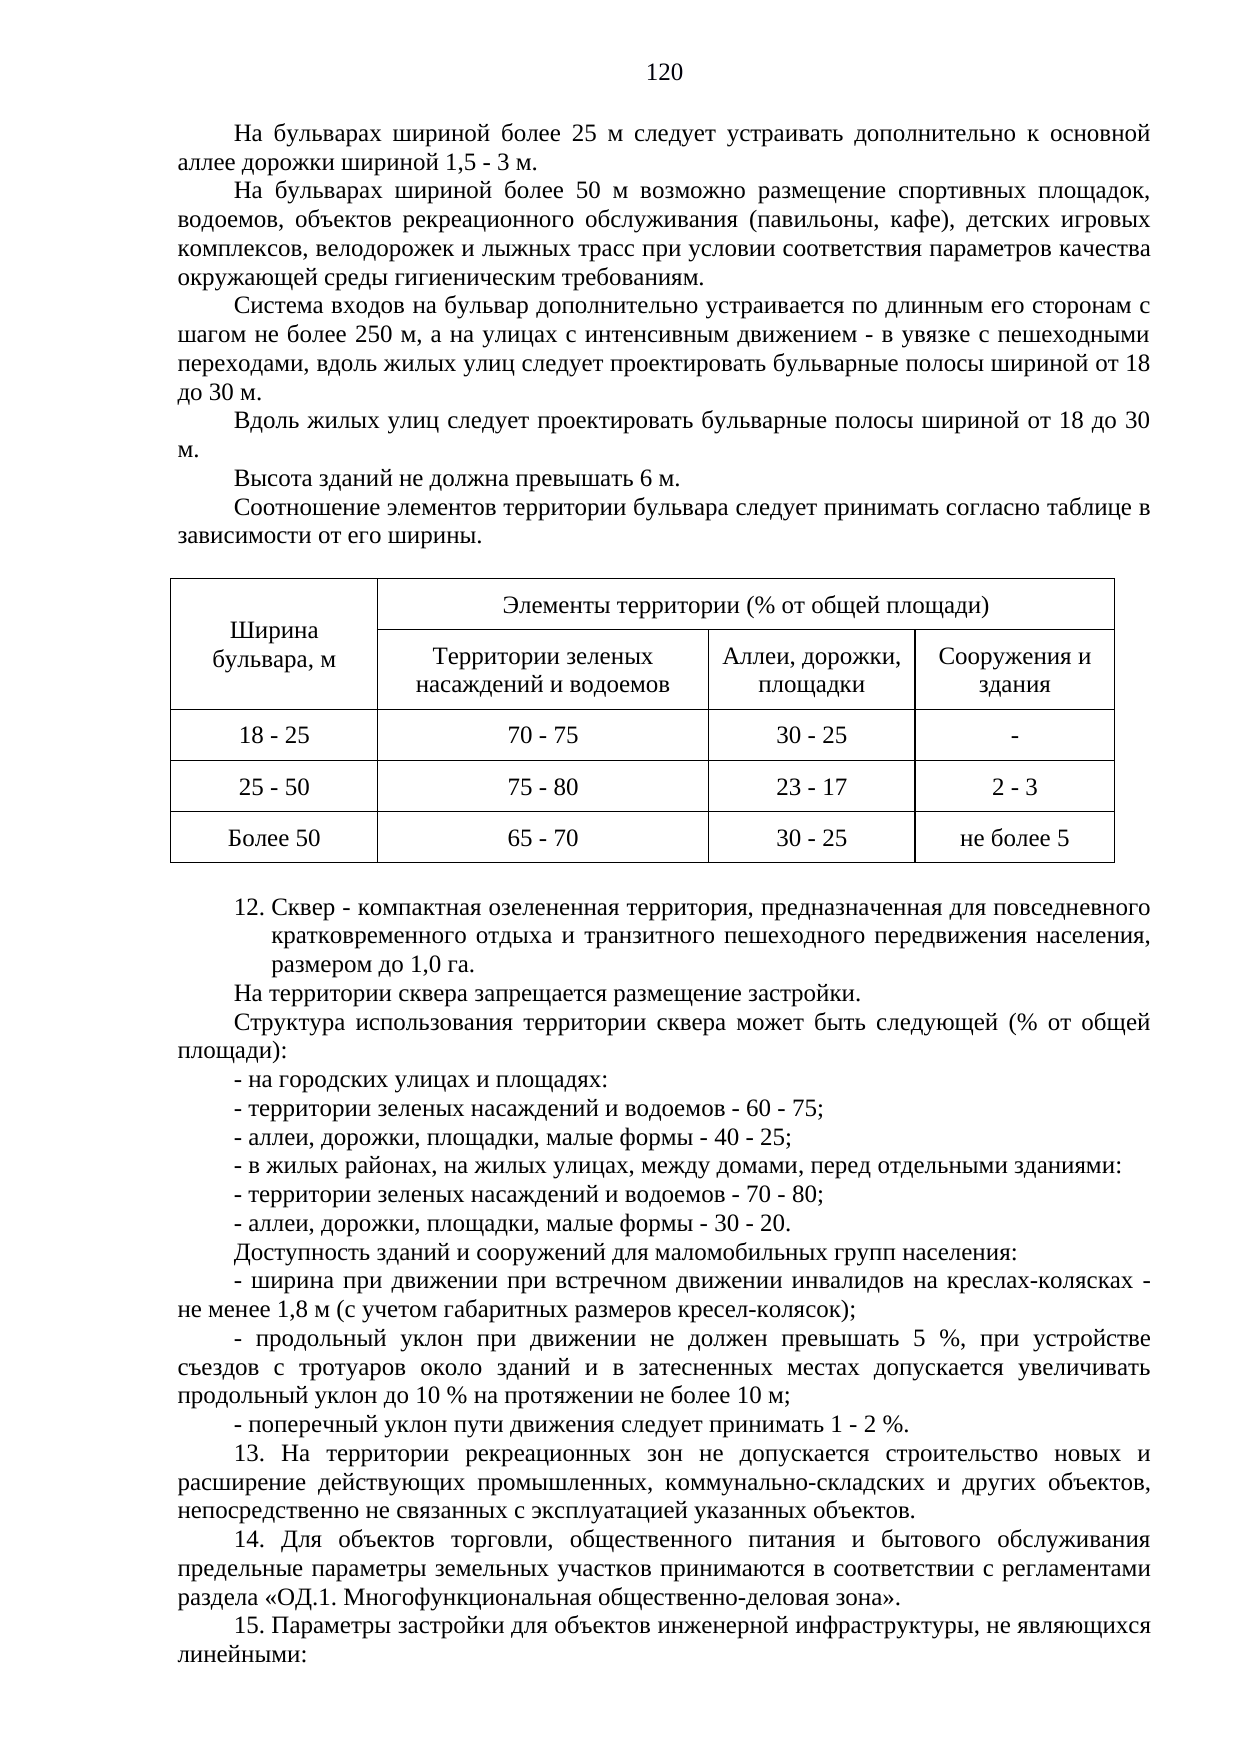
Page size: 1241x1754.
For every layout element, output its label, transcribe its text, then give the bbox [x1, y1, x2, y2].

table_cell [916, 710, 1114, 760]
text - ширина при движении при встречном движении инвалидов на креслах-колясках - не менее 1,8 м (с учетом габаритных размеров кресел-колясок); [177, 1266, 1152, 1323]
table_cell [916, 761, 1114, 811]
text 15. Параметры застройки для объектов инженерной инфраструктуры, не являющихся линейными: [177, 1611, 1152, 1668]
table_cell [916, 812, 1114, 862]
text Вдоль жилых улиц следует проектировать бульварные полосы шириной от 18 до 30 м. [177, 406, 1152, 463]
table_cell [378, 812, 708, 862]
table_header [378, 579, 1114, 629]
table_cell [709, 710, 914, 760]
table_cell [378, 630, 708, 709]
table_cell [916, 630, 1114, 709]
text На бульварах шириной более 25 м следует устраивать дополнительно к основной аллее дорожки шириной 1,5 - 3 м. [177, 118, 1152, 176]
text 13. На территории рекреационных зон не допускается строительство новых и расширение действующих промышленных, коммунально-складских и других объектов, непосредственно не связанных с эксплуатацией указанных объектов. [177, 1438, 1152, 1524]
text - аллеи, дорожки, площадки, малые формы - 40 - 25; [177, 1122, 1152, 1151]
text 14. Для объектов торговли, общественного питания и бытового обслуживания предельные параметры земельных участков принимаются в соответствии с регламентами раздела «ОД.1. Многофункциональная общественно-деловая зона». [177, 1524, 1152, 1611]
text На территории сквера запрещается размещение застройки. [177, 978, 1152, 1007]
text - территории зеленых насаждений и водоемов - 60 - 75; [177, 1093, 1152, 1122]
text Соотношение элементов территории бульвара следует принимать согласно таблице в зависимости от его ширины. [177, 492, 1152, 549]
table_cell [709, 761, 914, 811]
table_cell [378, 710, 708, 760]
text - продольный уклон при движении не должен превышать 5 %, при устройстве съездов с тротуаров около зданий и в затесненных местах допускается увеличивать продольный уклон до 10 % на протяжении не более 10 м; [177, 1323, 1152, 1409]
text - на городских улицах и площадях: [177, 1064, 1152, 1093]
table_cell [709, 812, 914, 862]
text Структура использования территории сквера может быть следующей (% от общей площади): [177, 1007, 1152, 1064]
list Сквер - компактная озелененная территория, предназначенная для повседневного кратковременного отдыха и транзитного пешеходного передвижения населения, размером до 1,0 га. [233, 892, 1152, 978]
text Доступность зданий и сооружений для маломобильных групп населения: [177, 1237, 1152, 1266]
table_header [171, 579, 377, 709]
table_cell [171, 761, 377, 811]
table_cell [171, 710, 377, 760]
text - территории зеленых насаждений и водоемов - 70 - 80; [177, 1179, 1152, 1208]
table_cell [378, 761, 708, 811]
text - поперечный уклон пути движения следует принимать 1 - 2 %. [177, 1409, 1152, 1438]
text - аллеи, дорожки, площадки, малые формы - 30 - 20. [177, 1208, 1152, 1237]
text Высота зданий не должна превышать 6 м. [177, 463, 1152, 492]
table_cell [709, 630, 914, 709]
text - в жилых районах, на жилых улицах, между домами, перед отдельными зданиями: [177, 1151, 1152, 1179]
text Система входов на бульвар дополнительно устраивается по длинным его сторонам с шагом не более 250 м, а на улицах с интенсивным движением - в увязке с пешеходными переходами, вдоль жилых улиц следует проектировать бульварные полосы шириной от 18 до 30 м. [177, 291, 1152, 406]
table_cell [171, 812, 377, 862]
